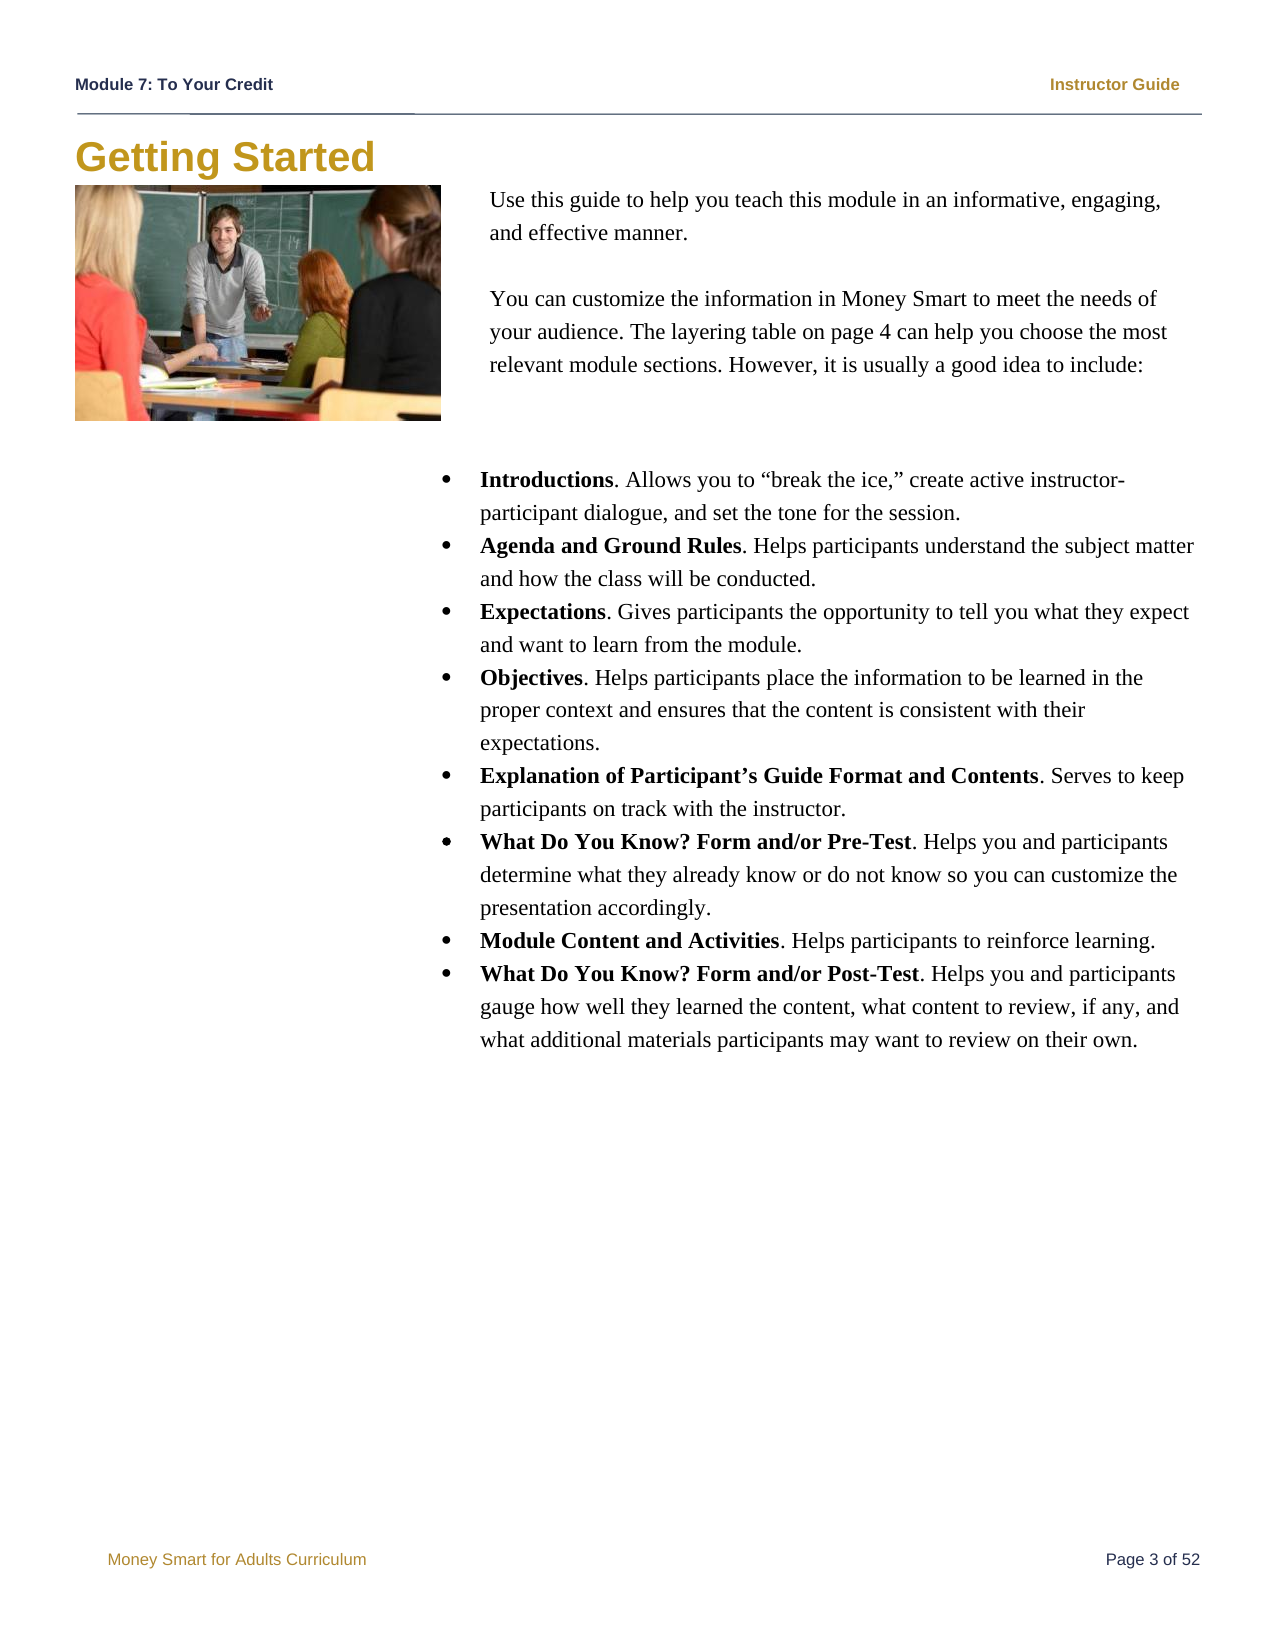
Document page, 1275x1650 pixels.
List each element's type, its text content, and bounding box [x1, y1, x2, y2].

table_header [64, 186, 478, 427]
picture [75, 185, 441, 421]
list Objectives. Helps participants place the information to be learned in the proper context and ensures that the content is consistent with their expectations. [442, 664, 1200, 756]
table_header Use this guide to help you teach this module in an informative, engaging, and effective manner. You can customize the information in Money Smart to meet the needs of your audience. The layering table on page 4 can help you choose the most relevant module sections. However, it is usually a good idea to include: [478, 186, 1211, 427]
list What Do You Know? Form and/or Pre-Test. Helps you and participants determine what they already know or do not know so you can customize the presentation accordingly. [442, 828, 1200, 920]
list Introductions. Allows you to “break the ice,” create active instructor-participant dialogue, and set the tone for the session. [442, 466, 1200, 525]
subtitle Getting Started [75, 132, 1200, 180]
list Expectations. Gives participants the opportunity to tell you what they expect and want to learn from the module. [442, 598, 1200, 657]
list Explanation of Participant’s Guide Format and Contents. Serves to keep participants on track with the instructor. [442, 762, 1200, 822]
list What Do You Know? Form and/or Post-Test. Helps you and participants gauge how well they learned the content, what content to review, if any, and what additional materials participants may want to review on their own. [442, 960, 1200, 1052]
list Agenda and Ground Rules. Helps participants understand the subject matter and how the class will be conducted. [442, 532, 1200, 591]
list Module Content and Activities. Helps participants to reinforce learning. [442, 927, 1200, 953]
